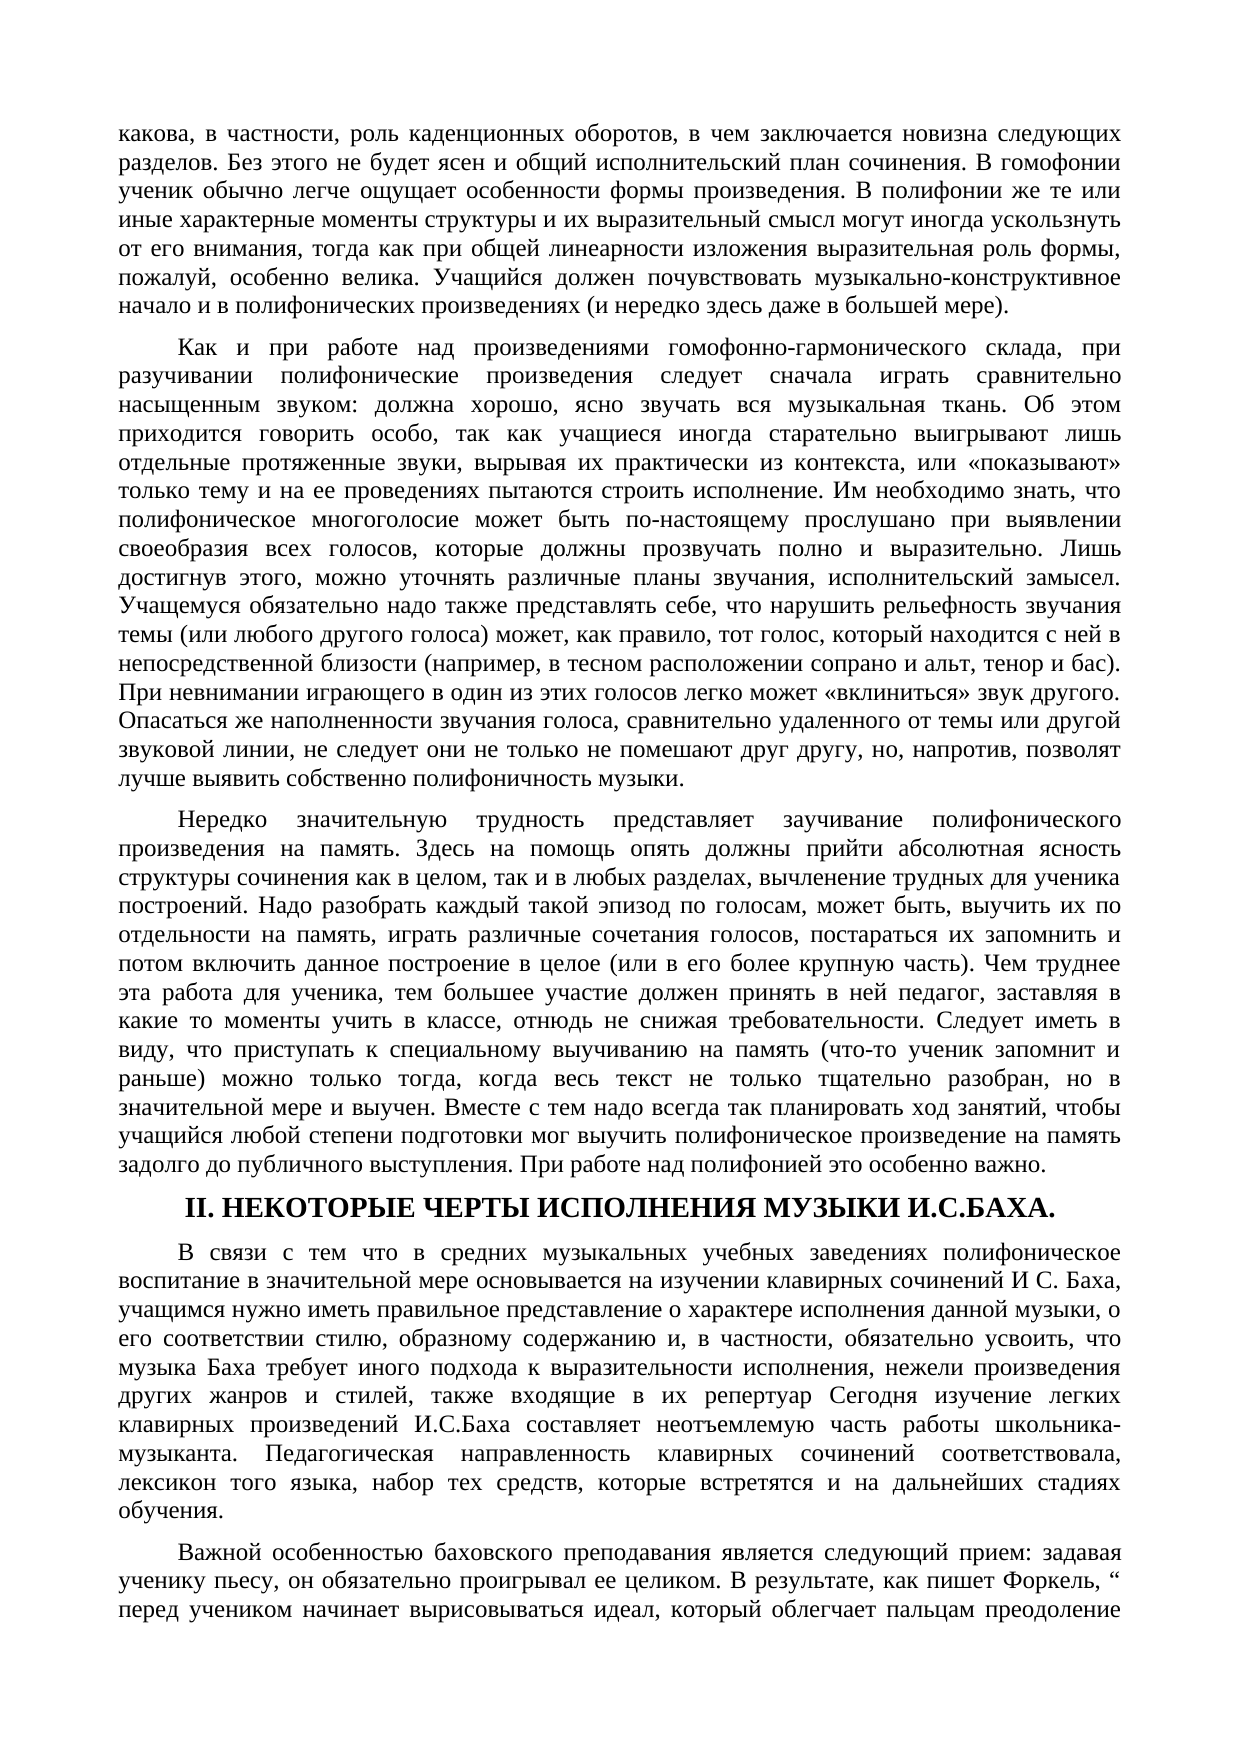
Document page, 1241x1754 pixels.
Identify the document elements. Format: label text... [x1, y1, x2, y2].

text II. НЕКОТОРЫЕ ЧЕРТЫ ИСПОЛНЕНИЯ МУЗЫКИ И.С.БАХА. [118, 1191, 1122, 1224]
text В связи с тем что в средних музыкальных учебных заведениях полифоническое воспитание в значительной мере основывается на изучении клавирных сочинений И С. Баха, учащимся нужно иметь правильное представление о характере исполнения данной музыки, о его соответствии стилю, образному содержанию и, в частности, обязательно усвоить, что музыка Баха требует иного подхода к выразительности исполнения, нежели произведения других жанров и стилей, также входящие в их репертуар Сегодня изучение легких клавирных произведений И.С.Баха составляет неотъемлемую часть работы школьника-музыканта. Педагогическая направленность клавирных сочинений соответствовала, лексикон того языка, набор тех средств, которые встретятся и на дальнейших стадиях обучения. [118, 1237, 1122, 1524]
text Нередко значительную трудность представляет заучивание полифонического произведения на память. Здесь на помощь опять должны прийти абсолютная ясность структуры сочинения как в целом, так и в любых разделах, вычленение трудных для ученика построений. Надо разобрать каждый такой эпизод по голосам, может быть, выучить их по отдельности на память, играть различные сочетания голосов, постараться их запомнить и потом включить данное построение в целое (или в его более крупную часть). Чем труднее эта работа для ученика, тем большее участие должен принять в ней педагог, заставляя в какие то моменты учить в классе, отнюдь не снижая требовательности. Следует иметь в виду, что приступать к специальному выучиванию на память (что-то ученик запомнит и раньше) можно только тогда, когда весь текст не только тщательно разобран, но в значительной мере и выучен. Вместе с тем надо всегда так планировать ход занятий, чтобы учащийся любой степени подготовки мог выучить полифоническое произведение на память задолго до публичного выступления. При работе над полифонией это особенно важно. [118, 804, 1122, 1178]
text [118, 1537, 1122, 1623]
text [118, 118, 1122, 319]
text Как и при работе над произведениями гомофонно-гармонического склада, при разучивании полифонические произведения следует сначала играть сравнительно насыщенным звуком: должна хорошо, ясно звучать вся музыкальная ткань. Об этом приходится говорить особо, так как учащиеся иногда старательно выигрывают лишь отдельные протяженные звуки, вырывая их практически из контекста, или «показывают» только тему и на ее проведениях пытаются строить исполнение. Им необходимо знать, что полифоническое многоголосие может быть по-настоящему прослушано при выявлении своеобразия всех голосов, которые должны прозвучать полно и выразительно. Лишь достигнув этого, можно уточнять различные планы звучания, исполнительский замысел. Учащемуся обязательно надо также представлять себе, что нарушить рельефность звучания темы (или любого другого голоса) может, как правило, тот голос, который находится с ней в непосредственной близости (например, в тесном расположении сопрано и альт, тенор и бас). При невнимании играющего в один из этих голосов легко может «вклиниться» звук другого. Опасаться же наполненности звучания голоса, сравнительно удаленного от темы или другой звуковой линии, не следует они не только не помешают друг другу, но, напротив, позволят лучше выявить собственно полифоничность музыки. [118, 332, 1122, 792]
